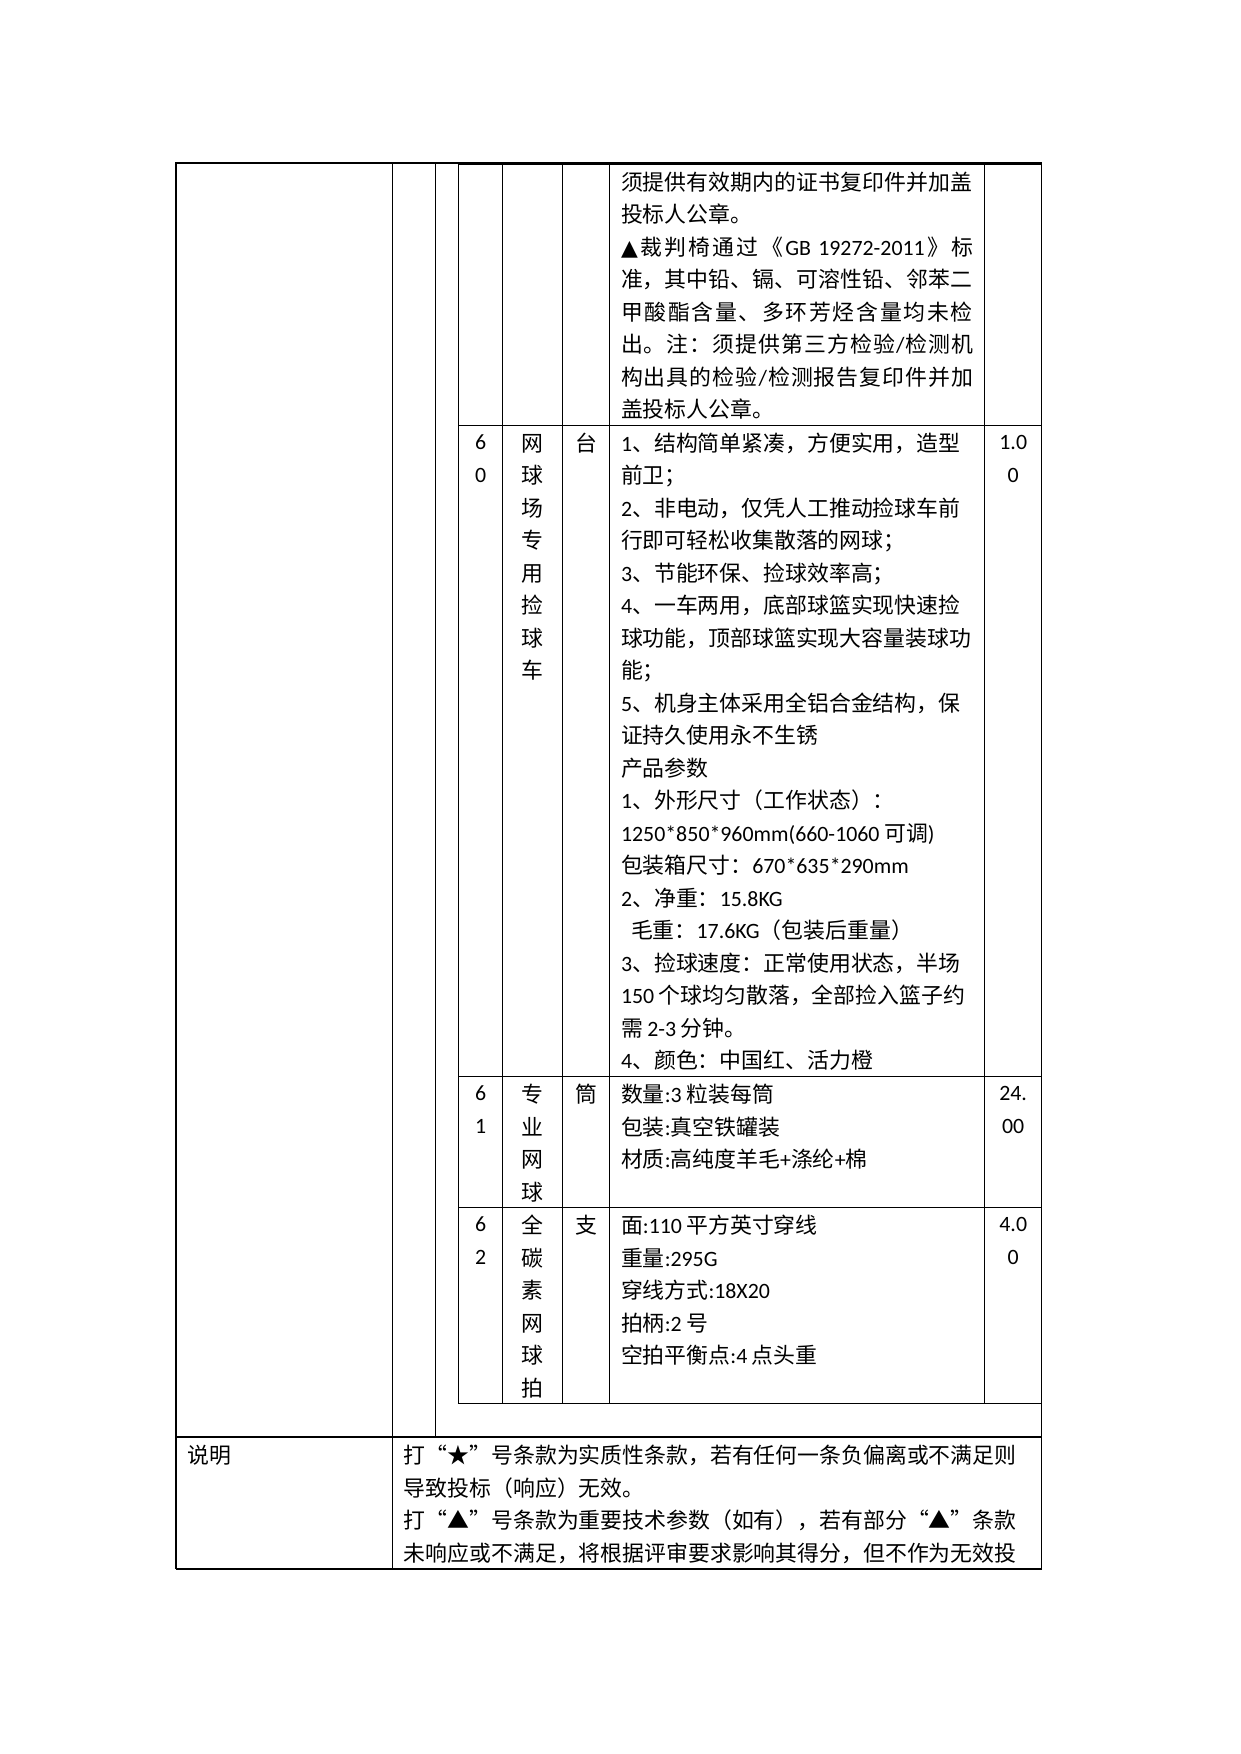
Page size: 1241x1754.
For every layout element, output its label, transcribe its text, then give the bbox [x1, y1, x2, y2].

table_cell [177, 164, 392, 1436]
table_cell 说明 [177, 1438, 392, 1568]
table_cell 项目采购清单及技术参数： [436, 164, 1041, 1436]
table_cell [393, 1438, 1041, 1568]
table_cell 1 [393, 164, 435, 1436]
